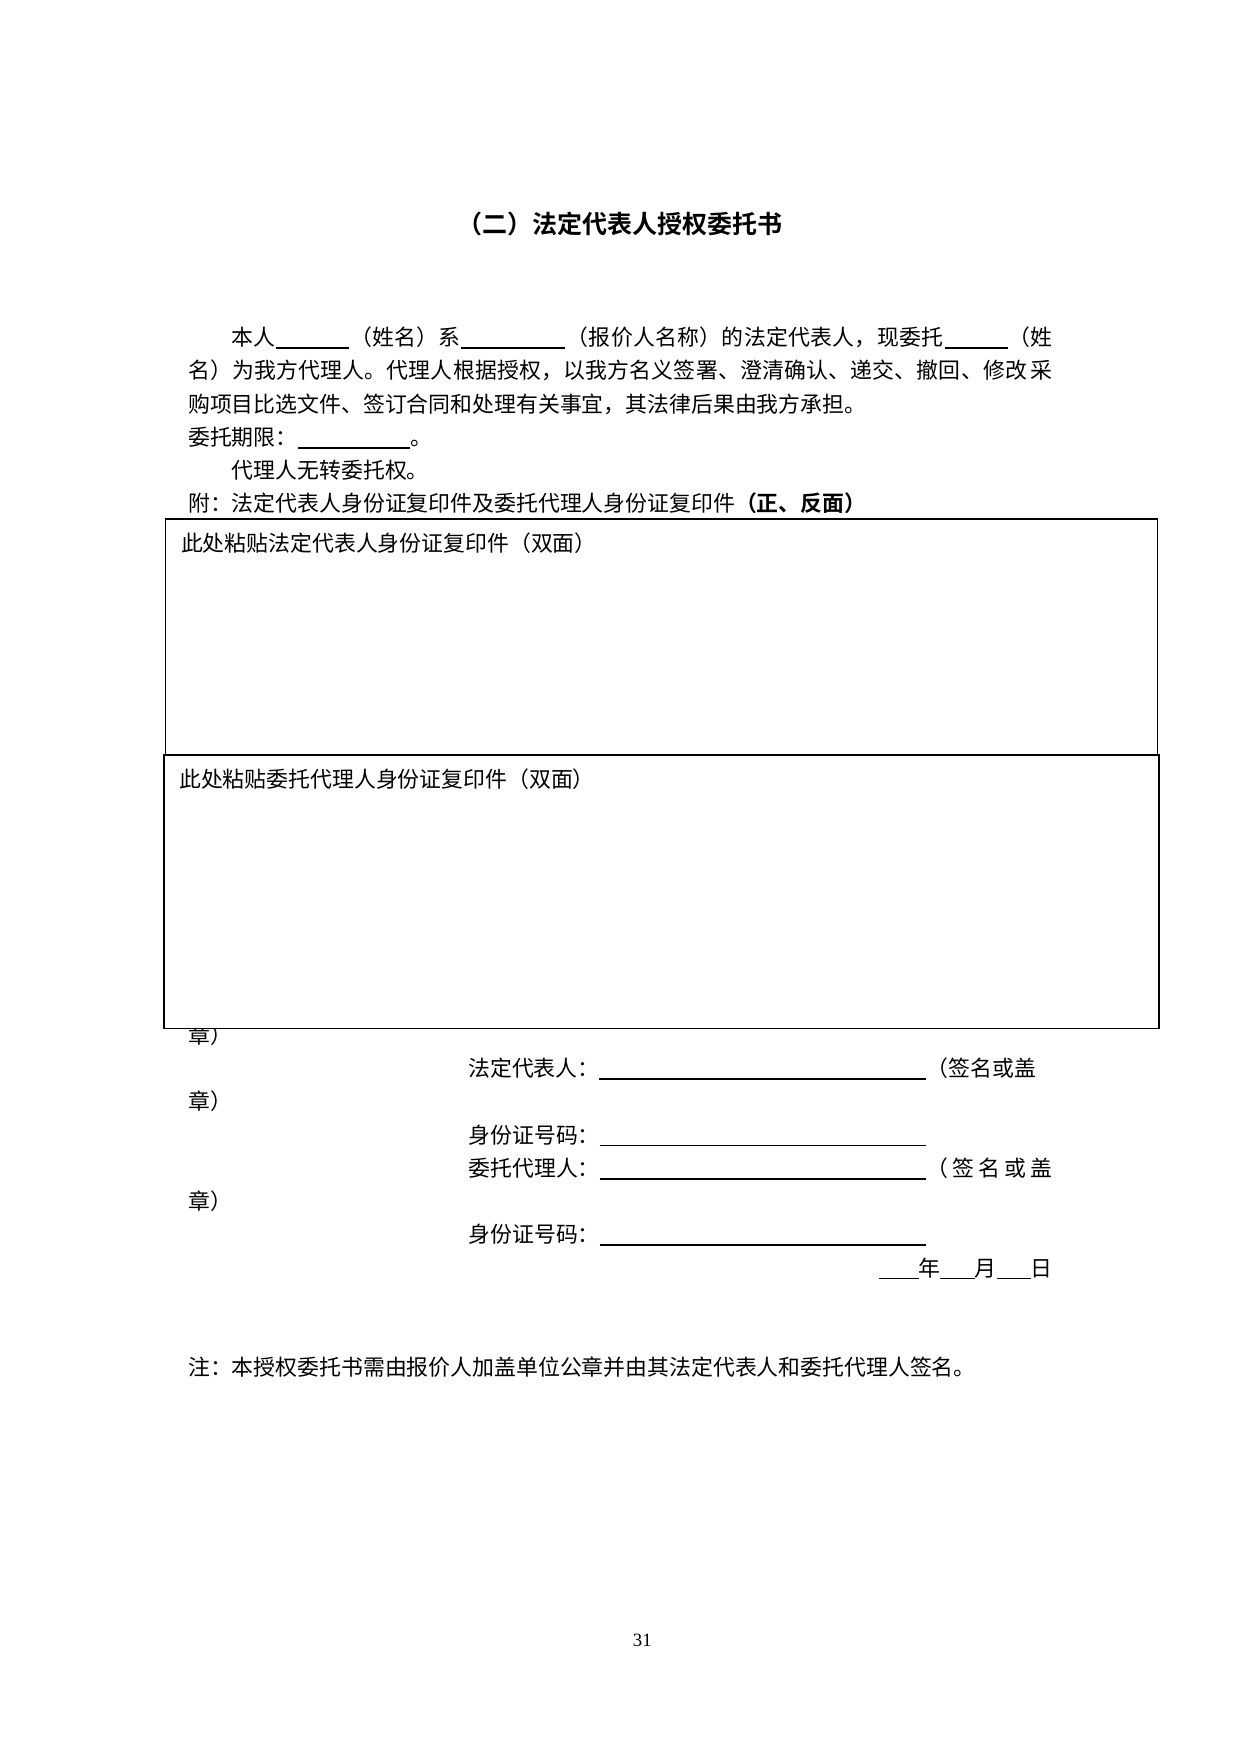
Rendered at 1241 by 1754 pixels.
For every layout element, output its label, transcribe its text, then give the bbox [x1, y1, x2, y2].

text 附：法定代表人身份证复印件及委托代理人身份证复印件（正、反面） [188, 486, 1052, 518]
text 年 月 日 [188, 1250, 1052, 1283]
text 报 价 人： （盖单位公章） [188, 1029, 1052, 1050]
text 代理人无转委托权。 [188, 452, 1052, 486]
text 委托代理人： （签名或盖章） [188, 1150, 1052, 1217]
text 身份证号码： [188, 1217, 1052, 1250]
text 本人 （姓名）系 （报价人名称）的法定代表人，现委托 （姓名）为我方代理人。代理人根据授权，以我方名义签署、澄清确认、递交、撤回、修改采购项目比选文件、签订合同和处理有关事宜，其法律后果由我方承担。 [188, 319, 1052, 419]
text 注：本授权委托书需由报价人加盖单位公章并由其法定代表人和委托代理人签名。 [188, 1349, 1052, 1383]
text 法定代表人： （签名或盖章） [188, 1050, 1052, 1117]
text 身份证号码： [188, 1117, 1052, 1150]
subtitle （二）法定代表人授权委托书 [188, 189, 1052, 256]
text 委托期限： 。 [188, 419, 1052, 452]
